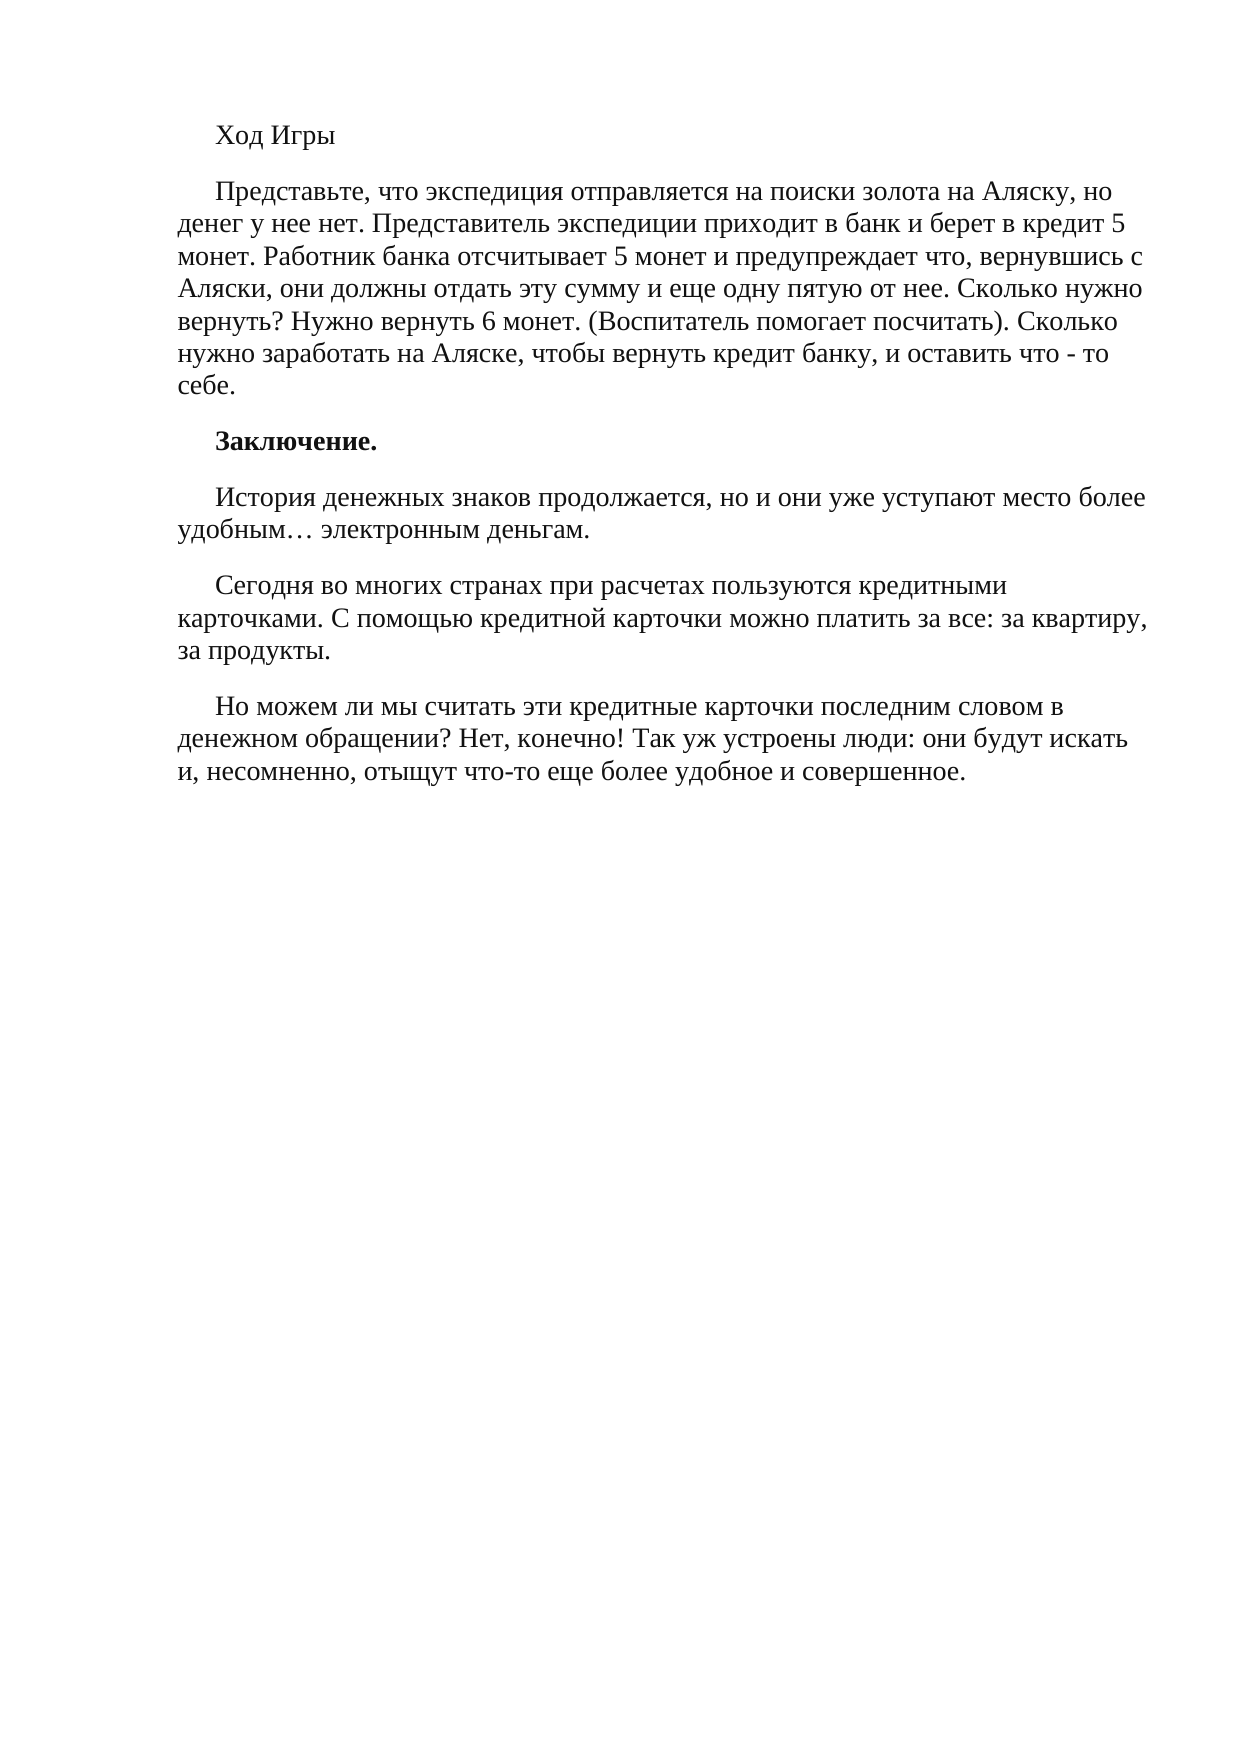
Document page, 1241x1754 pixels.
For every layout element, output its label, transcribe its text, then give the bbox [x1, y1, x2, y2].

text Сегодня во многих странах при расчетах пользуются кредитными карточками. С помощью кредитной карточки можно платить за все: за квартиру, за продукты. [177, 568, 1152, 665]
text Заключение. [177, 424, 1152, 457]
text Ход Игры [177, 118, 1152, 151]
text История денежных знаков продолжается, но и они уже уступают место более удобным… электронным деньгам. [177, 480, 1152, 545]
text Представьте, что экспедиция отправляется на поиски золота на Аляску, но денег у нее нет. Представитель экспедиции приходит в банк и берет в кредит 5 монет. Работник банка отсчитывает 5 монет и предупреждает что, вернувшись с Аляски, они должны отдать эту сумму и еще одну пятую от нее. Сколько нужно вернуть? Нужно вернуть 6 монет. (Воспитатель помогает посчитать). Сколько нужно заработать на Аляске, чтобы вернуть кредит банку, и оставить что - то себе. [177, 174, 1152, 401]
text Но можем ли мы считать эти кредитные карточки последним словом в денежном обращении? Нет, конечно! Так уж устроены люди: они будут искать и, несомненно, отыщут что-то еще более удобное и совершенное. [177, 689, 1152, 786]
